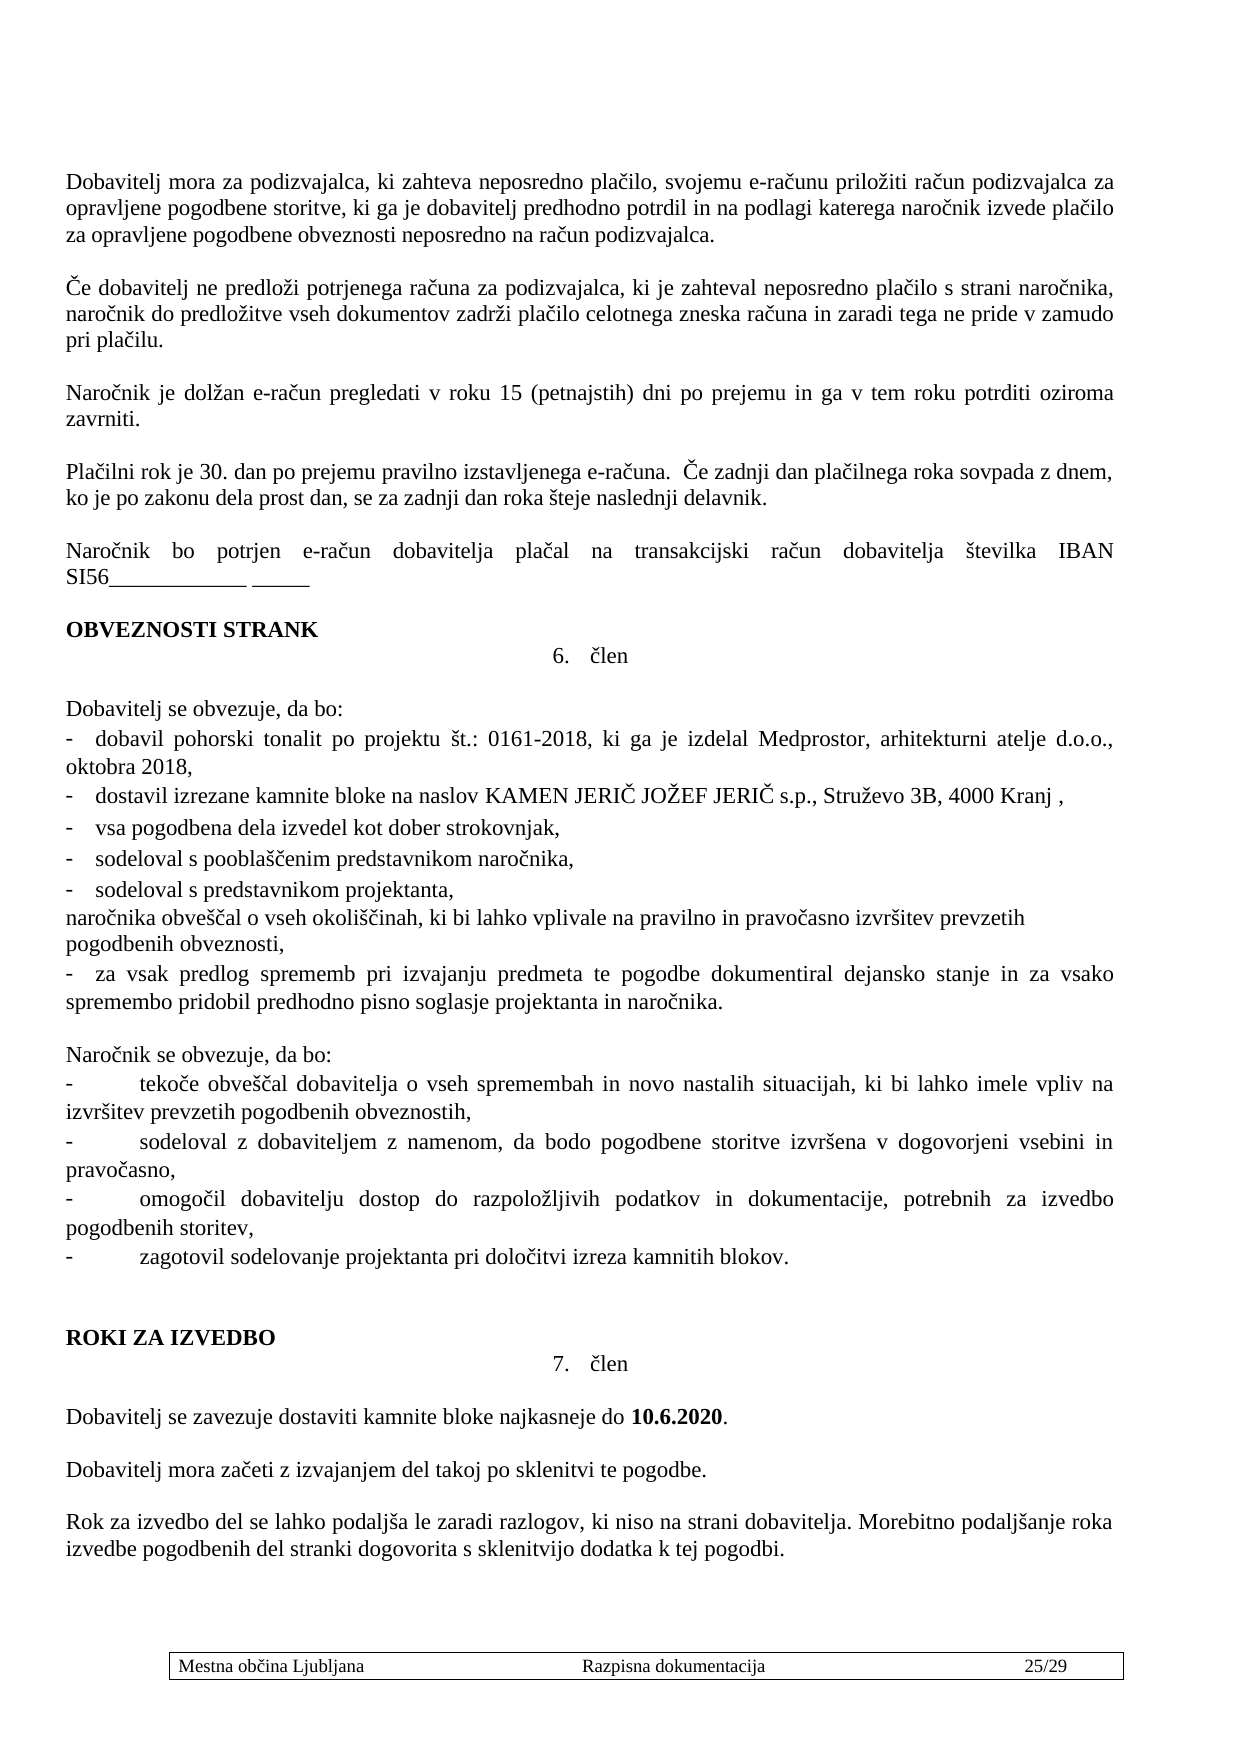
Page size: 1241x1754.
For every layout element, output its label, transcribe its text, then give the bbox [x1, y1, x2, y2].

list zagotovil sodelovanje projektanta pri določitvi izreza kamnitih blokov. [66, 1240, 1115, 1271]
list omogočil dobavitelju dostop do razpoložljivih podatkov in dokumentacije, potrebnih za izvedbo pogodbenih storitev, [66, 1182, 1115, 1240]
list člen [66, 1350, 1115, 1377]
text OBVEZNOSTI STRANK [66, 616, 1115, 642]
text Dobavitelj se obvezuje, da bo: [66, 695, 1115, 722]
text Dobavitelj se zavezuje dostaviti kamnite bloke najkasneje do 10.6.2020. [66, 1403, 1115, 1429]
list tekoče obveščal dobavitelja o vseh spremembah in novo nastalih situacijah, ki bi lahko imele vpliv na izvršitev prevzetih pogodbenih obveznostih, [66, 1067, 1115, 1125]
list člen [66, 642, 1115, 669]
list sodeloval s predstavnikom projektanta, [66, 873, 1115, 904]
list dostavil izrezane kamnite bloke na naslov KAMEN JERIČ JOŽEF JERIČ s.p., Struževo 3B, 4000 Kranj , [66, 779, 1115, 810]
text Če dobavitelj ne predloži potrjenega računa za podizvajalca, ki je zahteval neposredno plačilo s strani naročnika, naročnik do predložitve vseh dokumentov zadrži plačilo celotnega zneska računa in zaradi tega ne pride v zamudo pri plačilu. [66, 273, 1115, 353]
text naročnika obveščal o vseh okoliščinah, ki bi lahko vplivale na pravilno in pravočasno izvršitev prevzetih pogodbenih obveznosti, [66, 904, 1115, 957]
text Naročnik bo potrjen e-račun dobavitelja plačal na transakcijski račun dobavitelja številka IBAN SI56____________ _____ [66, 537, 1115, 590]
list za vsak predlog sprememb pri izvajanju predmeta te pogodbe dokumentiral dejansko stanje in za vsako spremembo pridobil predhodno pisno soglasje projektanta in naročnika. [66, 957, 1115, 1014]
list sodeloval z dobaviteljem z namenom, da bodo pogodbene storitve izvršena v dogovorjeni vsebini in pravočasno, [66, 1125, 1115, 1182]
text Naročnik je dolžan e-račun pregledati v roku 15 (petnajstih) dni po prejemu in ga v tem roku potrditi oziroma zavrniti. [66, 379, 1115, 432]
list vsa pogodbena dela izvedel kot dober strokovnjak, [66, 810, 1115, 842]
list dobavil pohorski tonalit po projektu št.: 0161-2018, ki ga je izdelal Medprostor, arhitekturni atelje d.o.o., oktobra 2018, [66, 722, 1115, 779]
text Rok za izvedbo del se lahko podaljša le zaradi razlogov, ki niso na strani dobavitelja. Morebitno podaljšanje roka izvedbe pogodbenih del stranki dogovorita s sklenitvijo dodatka k tej pogodbi. [66, 1508, 1115, 1561]
text Dobavitelj mora za podizvajalca, ki zahteva neposredno plačilo, svojemu e-računu priložiti račun podizvajalca za opravljene pogodbene storitve, ki ga je dobavitelj predhodno potrdil in na podlagi katerega naročnik izvede plačilo za opravljene pogodbene obveznosti neposredno na račun podizvajalca. [66, 168, 1115, 247]
text Plačilni rok je 30. dan po prejemu pravilno izstavljenega e-računa. Če zadnji dan plačilnega roka sovpada z dnem, ko je po zakonu dela prost dan, se za zadnji dan roka šteje naslednji delavnik. [66, 458, 1115, 511]
text Dobavitelj mora začeti z izvajanjem del takoj po sklenitvi te pogodbe. [66, 1456, 1115, 1482]
list Naročnik se obvezuje, da bo: [66, 1041, 1115, 1067]
text ROKI ZA IZVEDBO [66, 1324, 1115, 1350]
list sodeloval s pooblaščenim predstavnikom naročnika, [66, 842, 1115, 873]
